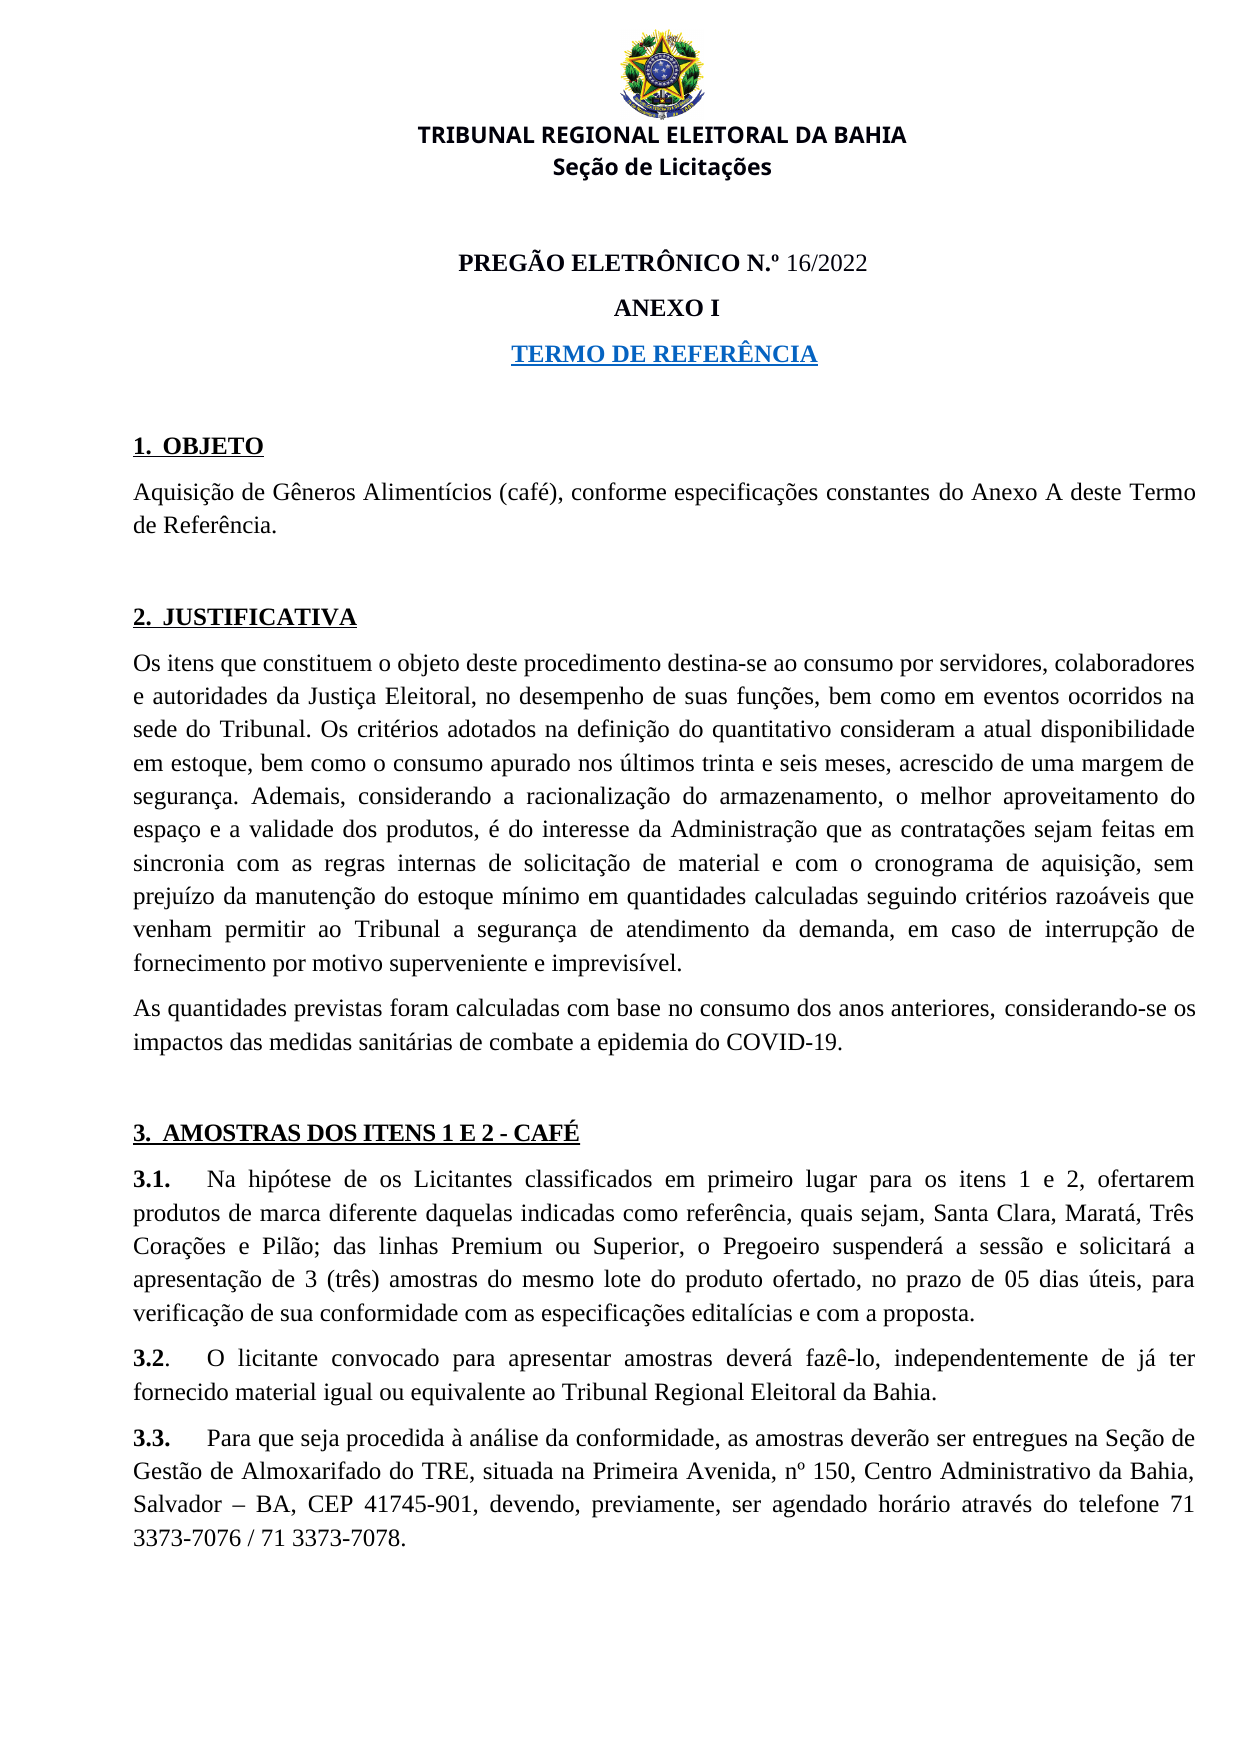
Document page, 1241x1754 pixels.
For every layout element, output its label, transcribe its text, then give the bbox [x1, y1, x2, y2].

text 3.1. Na hipótese de os Licitantes classificados em primeiro lugar para os itens 1 e 2, ofertarem produtos de marca diferente daquelas indicadas como referência, quais sejam, Santa Clara, Maratá, Três Corações e Pilão; das linhas Premium ou Superior, o Pregoeiro suspenderá a sessão e solicitará a apresentação de 3 (três) amostras do mesmo lote do produto ofertado, no prazo de 05 dias úteis, para verificação de sua conformidade com as especificações editalícias e com a proposta. [133, 1161, 1196, 1328]
text As quantidades previstas foram calculadas com base no consumo dos anos anteriores, considerando-se os impactos das medidas sanitárias de combate a epidemia do COVID-19. [133, 990, 1196, 1057]
text PREGÃO ELETRÔNICO N.º [133, 244, 1193, 278]
table_header ANEXO I [120, 290, 1212, 336]
text 1. OBJETO [133, 428, 1196, 461]
text 2. JUSTIFICATIVA [133, 598, 1196, 632]
text 3. AMOSTRAS DOS ITENS 1 E 2 - CAFÉ [133, 1115, 1196, 1148]
text 3.3. Para que seja procedida à análise da conformidade, as amostras deverão ser entregues na Seção de Gestão de Almoxarifado do TRE, situada na Primeira Avenida, nº 150, Centro Administrativo da Bahia, Salvador – BA, CEP 41745-901, devendo, previamente, ser agendado horário através do telefone 71 3373-7076 / 71 3373-7078. [133, 1419, 1196, 1553]
text Os itens que constituem o objeto deste procedimento destina-se ao consumo por servidores, colaboradores e autoridades da Justiça Eleitoral, no desempenho de suas funções, bem como em eventos ocorridos na sede do Tribunal. Os critérios adotados na definição do quantitativo consideram a atual disponibilidade em estoque, bem como o consumo apurado nos últimos trinta e seis meses, acrescido de uma margem de segurança. Ademais, considerando a racionalização do armazenamento, o melhor aproveitamento do espaço e a validade dos produtos, é do interesse da Administração que as contratações sejam feitas em sincronia com as regras internas de solicitação de material e com o cronograma de aquisição, sem prejuízo da manutenção do estoque mínimo em quantidades calculadas seguindo critérios razoáveis que venham permitir ao Tribunal a segurança de atendimento da demanda, em caso de interrupção de fornecimento por motivo superveniente e imprevisível. [133, 644, 1196, 978]
text TERMO DE REFERÊNCIA [133, 336, 1196, 369]
text Aquisição de Gêneros Alimentícios (café), conforme especificações constantes do Anexo A deste Termo de Referência. [133, 473, 1196, 540]
text 3.2. O licitante convocado para apresentar amostras deverá fazê-lo, independentemente de já ter fornecido material igual ou equivalente ao Tribunal Regional Eleitoral da Bahia. [133, 1340, 1196, 1407]
